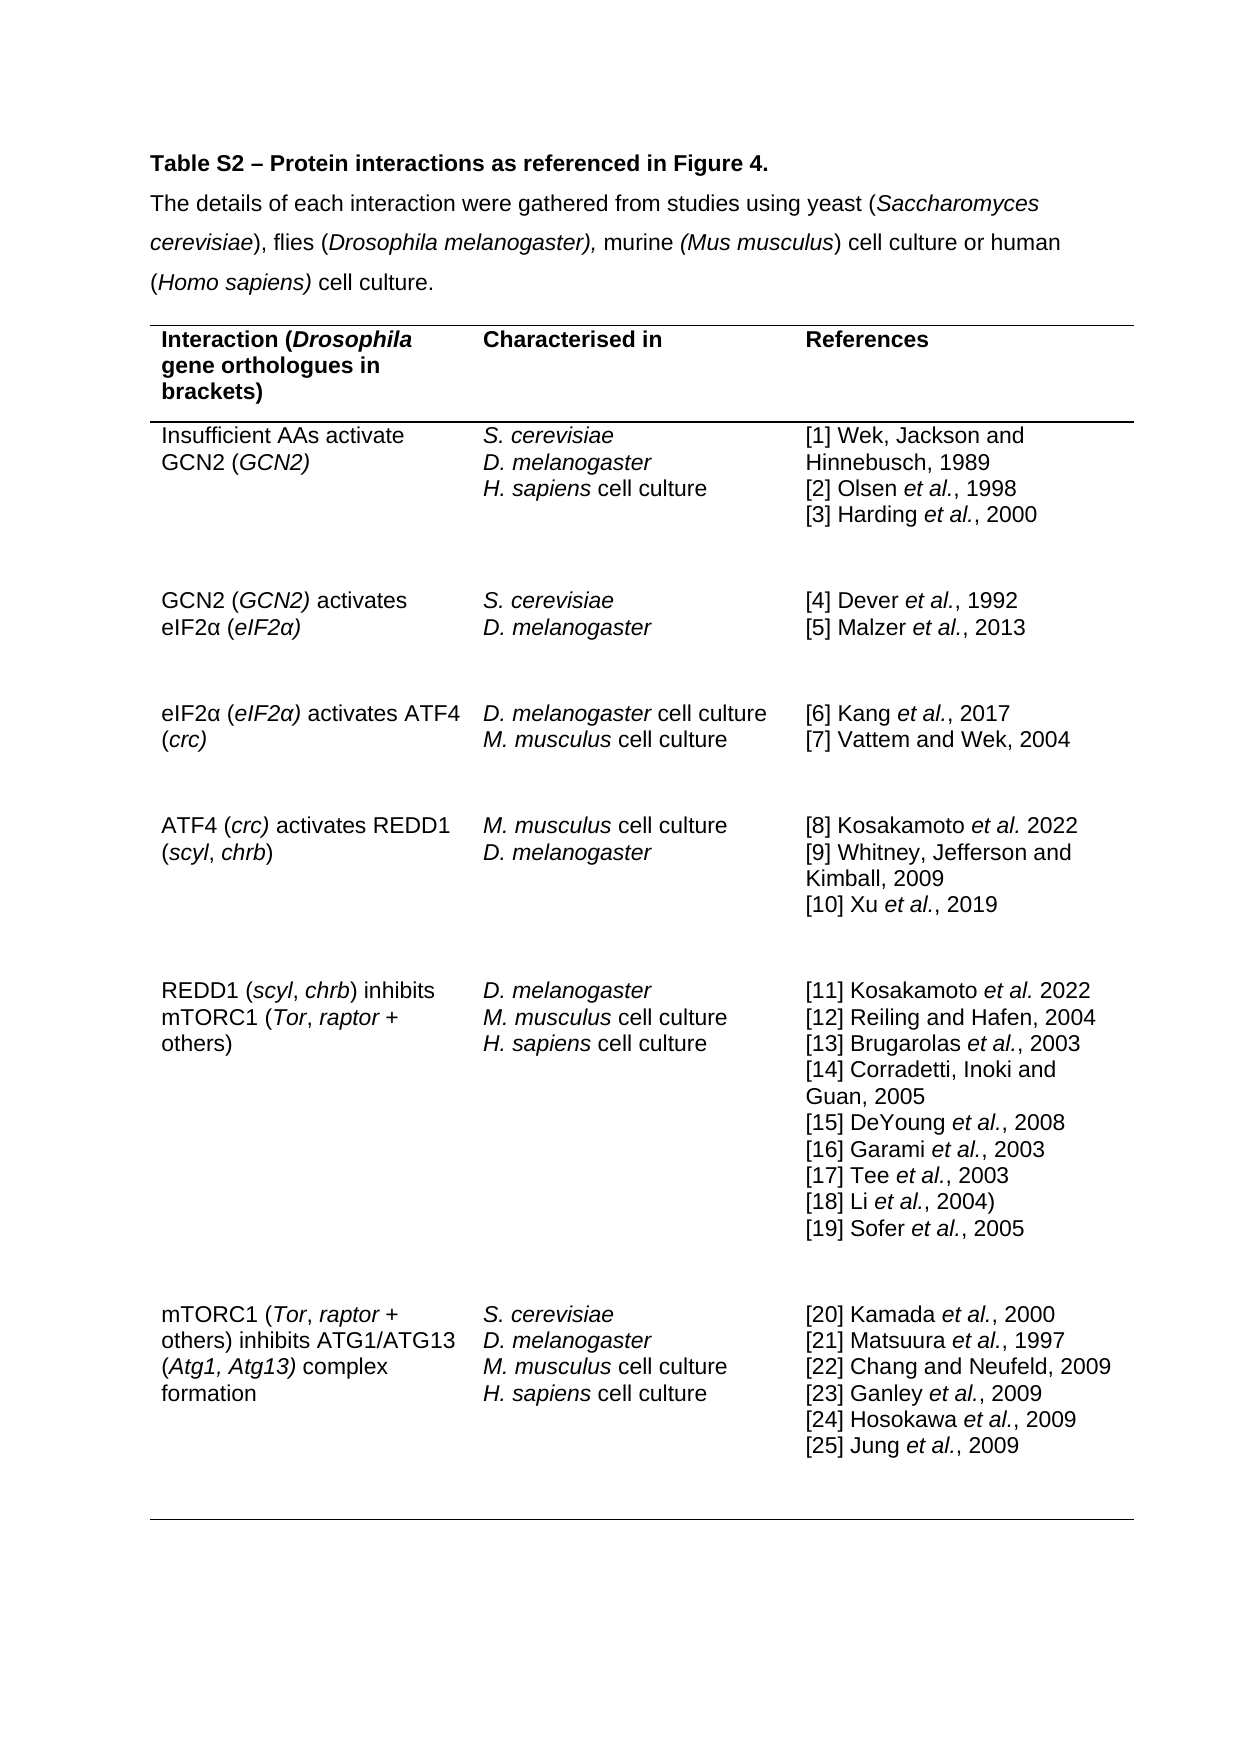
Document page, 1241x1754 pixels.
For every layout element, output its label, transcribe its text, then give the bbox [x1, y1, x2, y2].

table_cell [1] Wek, Jackson and Hinnebusch, 1989 [2] Olsen et al., 1998 [3] Harding et al., 2000 [794, 423, 1134, 587]
table_cell S. cerevisiae D. melanogaster M. musculus cell culture H. sapiens cell culture [472, 1301, 794, 1518]
table_cell [20] Kamada et al., 2000 [21] Matsuura et al., 1997 [22] Chang and Neufeld, 2009 [23] Ganley et al., 2009 [24] Hosokawa et al., 2009 [25] Jung et al., 2009 [794, 1301, 1134, 1518]
table_cell S. cerevisiae D. melanogaster [472, 588, 794, 700]
table_cell eIF2α (eIF2α) activates ATF4 (crc) [150, 700, 472, 812]
table_cell ATF4 (crc) activates REDD1 (scyl, chrb) [150, 812, 472, 977]
table_header Characterised in [472, 326, 794, 421]
table_cell [11] Kosakamoto et al. 2022 [12] Reiling and Hafen, 2004 [13] Brugarolas et al., 2003 [14] Corradetti, Inoki and Guan, 2005 [15] DeYoung et al., 2008 [16] Garami et al., 2003 [17] Tee et al., 2003 [18] Li et al., 2004) [19] Sofer et al., 2005 [794, 978, 1134, 1301]
table_cell D. melanogaster cell culture M. musculus cell culture [472, 700, 794, 812]
table_cell GCN2 (GCN2) activates eIF2α (eIF2α) [150, 588, 472, 700]
table_header References [794, 326, 1134, 421]
table_header Interaction (Drosophila gene orthologues in brackets) [150, 326, 472, 421]
table_cell Insufficient AAs activate GCN2 (GCN2) [150, 423, 472, 587]
table_cell [8] Kosakamoto et al. 2022 [9] Whitney, Jefferson and Kimball, 2009 [10] Xu et al., 2019 [794, 812, 1134, 977]
table_cell [6] Kang et al., 2017 [7] Vattem and Wek, 2004 [794, 700, 1134, 812]
table_cell S. cerevisiae D. melanogaster H. sapiens cell culture [472, 423, 794, 587]
table_cell REDD1 (scyl, chrb) inhibits mTORC1 (Tor, raptor + others) [150, 978, 472, 1301]
table_cell D. melanogaster M. musculus cell culture H. sapiens cell culture [472, 978, 794, 1301]
table_cell mTORC1 (Tor, raptor + others) inhibits ATG1/ATG13 (Atg1, Atg13) complex formation [150, 1301, 472, 1518]
table_cell M. musculus cell culture D. melanogaster [472, 812, 794, 977]
table_cell [4] Dever et al., 1992 [5] Malzer et al., 2013 [794, 588, 1134, 700]
text Table S2 – Protein interactions as referenced in Figure 4. The details of each interaction were gathered from studies using yeast (Saccharomyces cerevisiae), flies (Drosophila melanogaster), murine (Mus musculus) cell culture or human (Homo sapiens) cell culture. [150, 150, 1090, 295]
